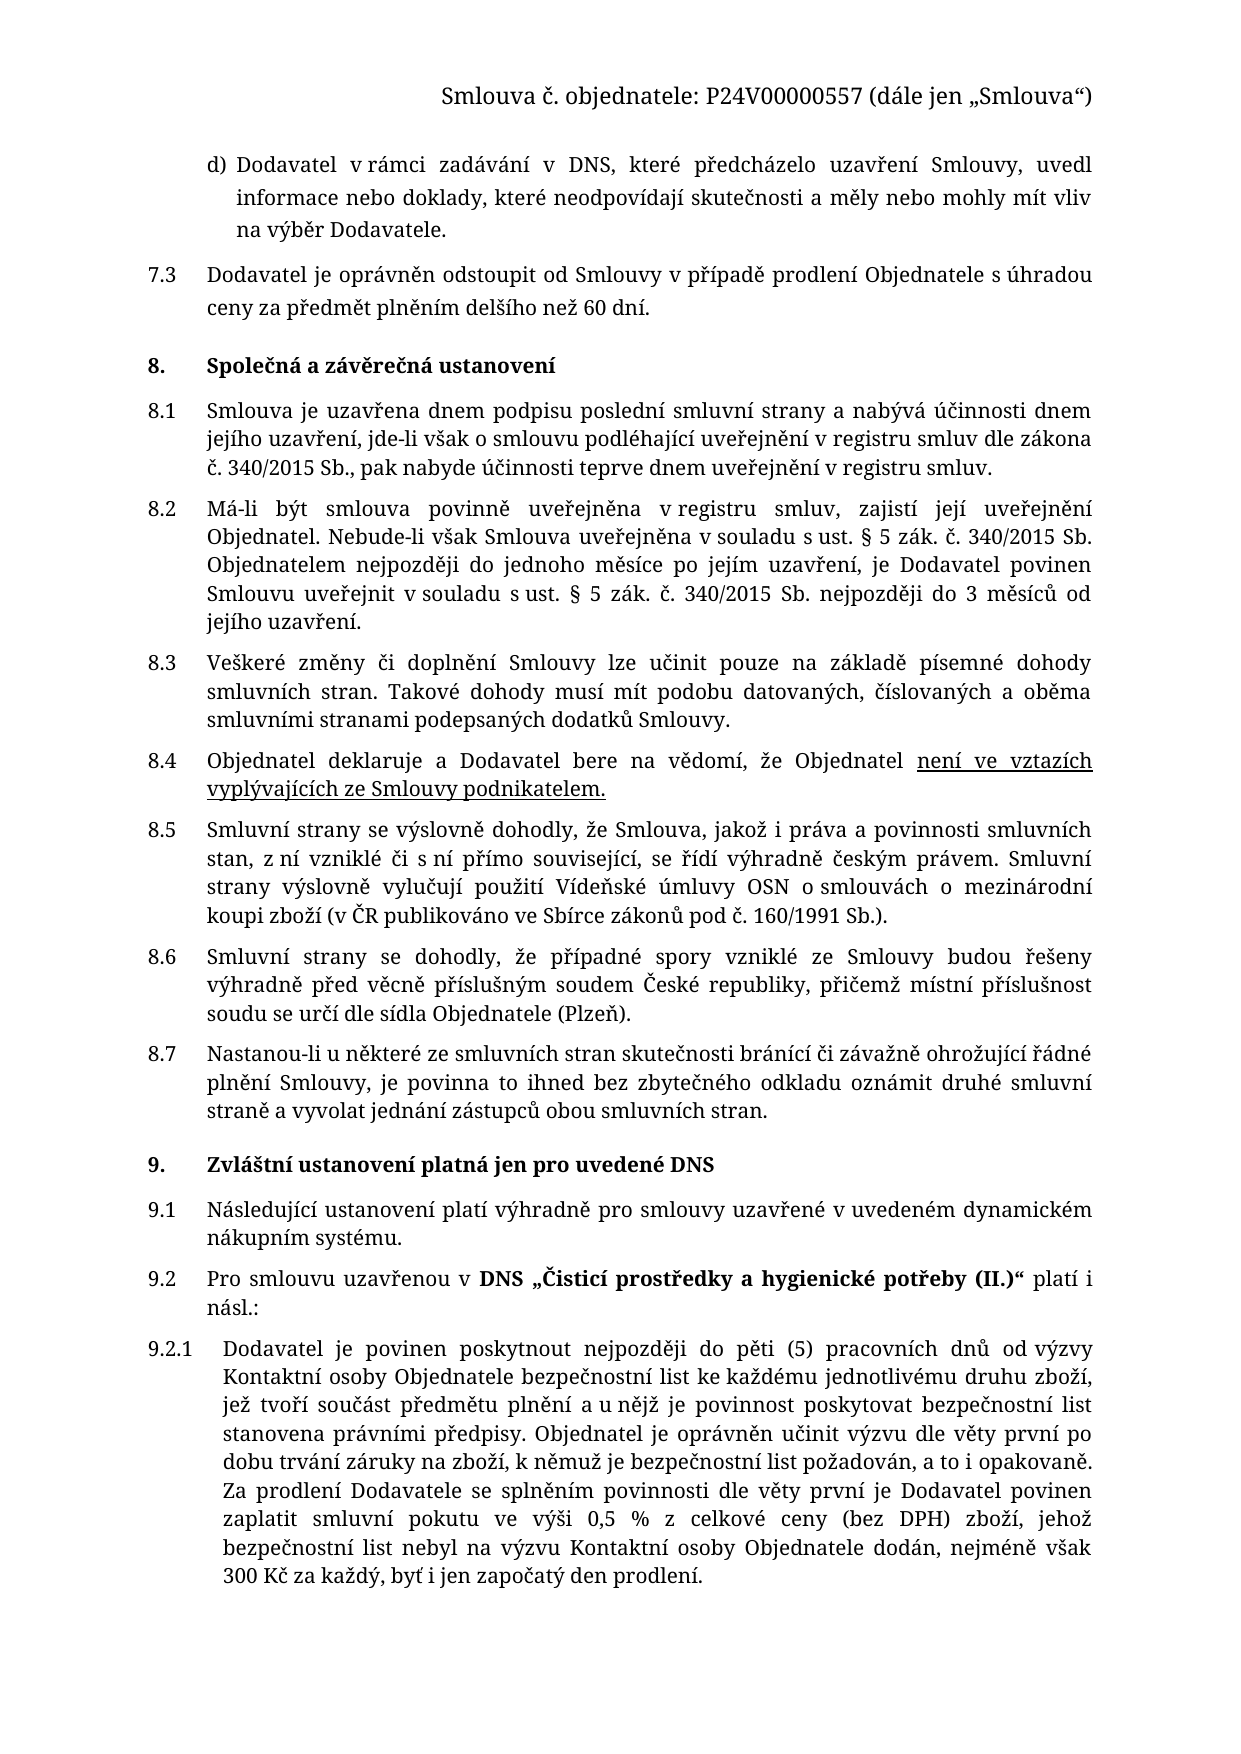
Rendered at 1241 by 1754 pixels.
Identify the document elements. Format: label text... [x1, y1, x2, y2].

list Dodavatel je povinen poskytnout nejpozději do pěti (5) pracovních dnů od výzvy Kontaktní osoby Objednatele bezpečnostní list ke každému jednotlivému druhu zboží, jež tvoří součást předmětu plnění a u nějž je povinnost poskytovat bezpečnostní list stanovena právními předpisy. Objednatel je oprávněn učinit výzvu dle věty první po dobu trvání záruky na zboží, k němuž je bezpečnostní list požadován, a to i opakovaně. Za prodlení Dodavatele se splněním povinnosti dle věty první je Dodavatel povinen zaplatit smluvní pokutu ve výši 0,5 % z celkové ceny (bez DPH) zboží, jehož bezpečnostní list nebyl na výzvu Kontaktní osoby Objednatele dodán, nejméně však 300 Kč za každý, byť i jen započatý den prodlení. [148, 1334, 1093, 1590]
list Smluvní strany se výslovně dohodly, že Smlouva, jakož i práva a povinnosti smluvních stan, z ní vzniklé či s ní přímo související, se řídí výhradně českým právem. Smluvní strany výslovně vylučují použití Vídeňské úmluvy OSN o smlouvách o mezinárodní koupi zboží (v ČR publikováno ve Sbírce zákonů pod č. 160/1991 Sb.). [148, 816, 1093, 929]
list Smluvní strany se dohodly, že případné spory vzniklé ze Smlouvy budou řešeny výhradně před věcně příslušným soudem České republiky, přičemž místní příslušnost soudu se určí dle sídla Objednatele (Plzeň). [148, 942, 1093, 1027]
list Následující ustanovení platí výhradně pro smlouvy uzavřené v uvedeném dynamickém nákupním systému. [148, 1195, 1093, 1252]
list Objednatel deklaruje a Dodavatel bere na vědomí, že Objednatel není ve vztazích vyplývajících ze Smlouvy podnikatelem. [148, 746, 1093, 803]
list Zvláštní ustanovení platná jen pro uvedené DNS [148, 1150, 1093, 1178]
list Nastanou-li u některé ze smluvních stran skutečnosti bránící či závažně ohrožující řádné plnění Smlouvy, je povinna to ihned bez zbytečného odkladu oznámit druhé smluvní straně a vyvolat jednání zástupců obou smluvních stran. [148, 1039, 1093, 1125]
list Smlouva je uzavřena dnem podpisu poslední smluvní strany a nabývá účinnosti dnem jejího uzavření, jde-li však o smlouvu podléhající uveřejnění v registru smluv dle zákona č. 340/2015 Sb., pak nabyde účinnosti teprve dnem uveřejnění v registru smluv. [148, 396, 1093, 481]
list Pro smlouvu uzavřenou v DNS „Čisticí prostředky a hygienické potřeby (II.)“ platí i násl.: [148, 1264, 1093, 1321]
list Má-li být smlouva povinně uveřejněna v registru smluv, zajistí její uveřejnění Objednatel. Nebude-li však Smlouva uveřejněna v souladu s ust. § 5 zák. č. 340/2015 Sb. Objednatelem nejpozději do jednoho měsíce po jejím uzavření, je Dodavatel povinen Smlouvu uveřejnit v souladu s ust. § 5 zák. č. 340/2015 Sb. nejpozději do 3 měsíců od jejího uzavření. [148, 494, 1093, 636]
list Společná a závěrečná ustanovení [148, 351, 1093, 379]
list Veškeré změny či doplnění Smlouvy lze učinit pouze na základě písemné dohody smluvních stran. Takové dohody musí mít podobu datovaných, číslovaných a oběma smluvními stranami podepsaných dodatků Smlouvy. [148, 648, 1093, 734]
list Dodavatel v rámci zadávání v DNS, které předcházelo uzavření Smlouvy, uvedl informace nebo doklady, které neodpovídají skutečnosti a měly nebo mohly mít vliv na výběr Dodavatele. [207, 150, 1093, 244]
list Dodavatel je oprávněn odstoupit od Smlouvy v případě prodlení Objednatele s úhradou ceny za předmět plněním delšího než 60 dní. [148, 261, 1093, 322]
